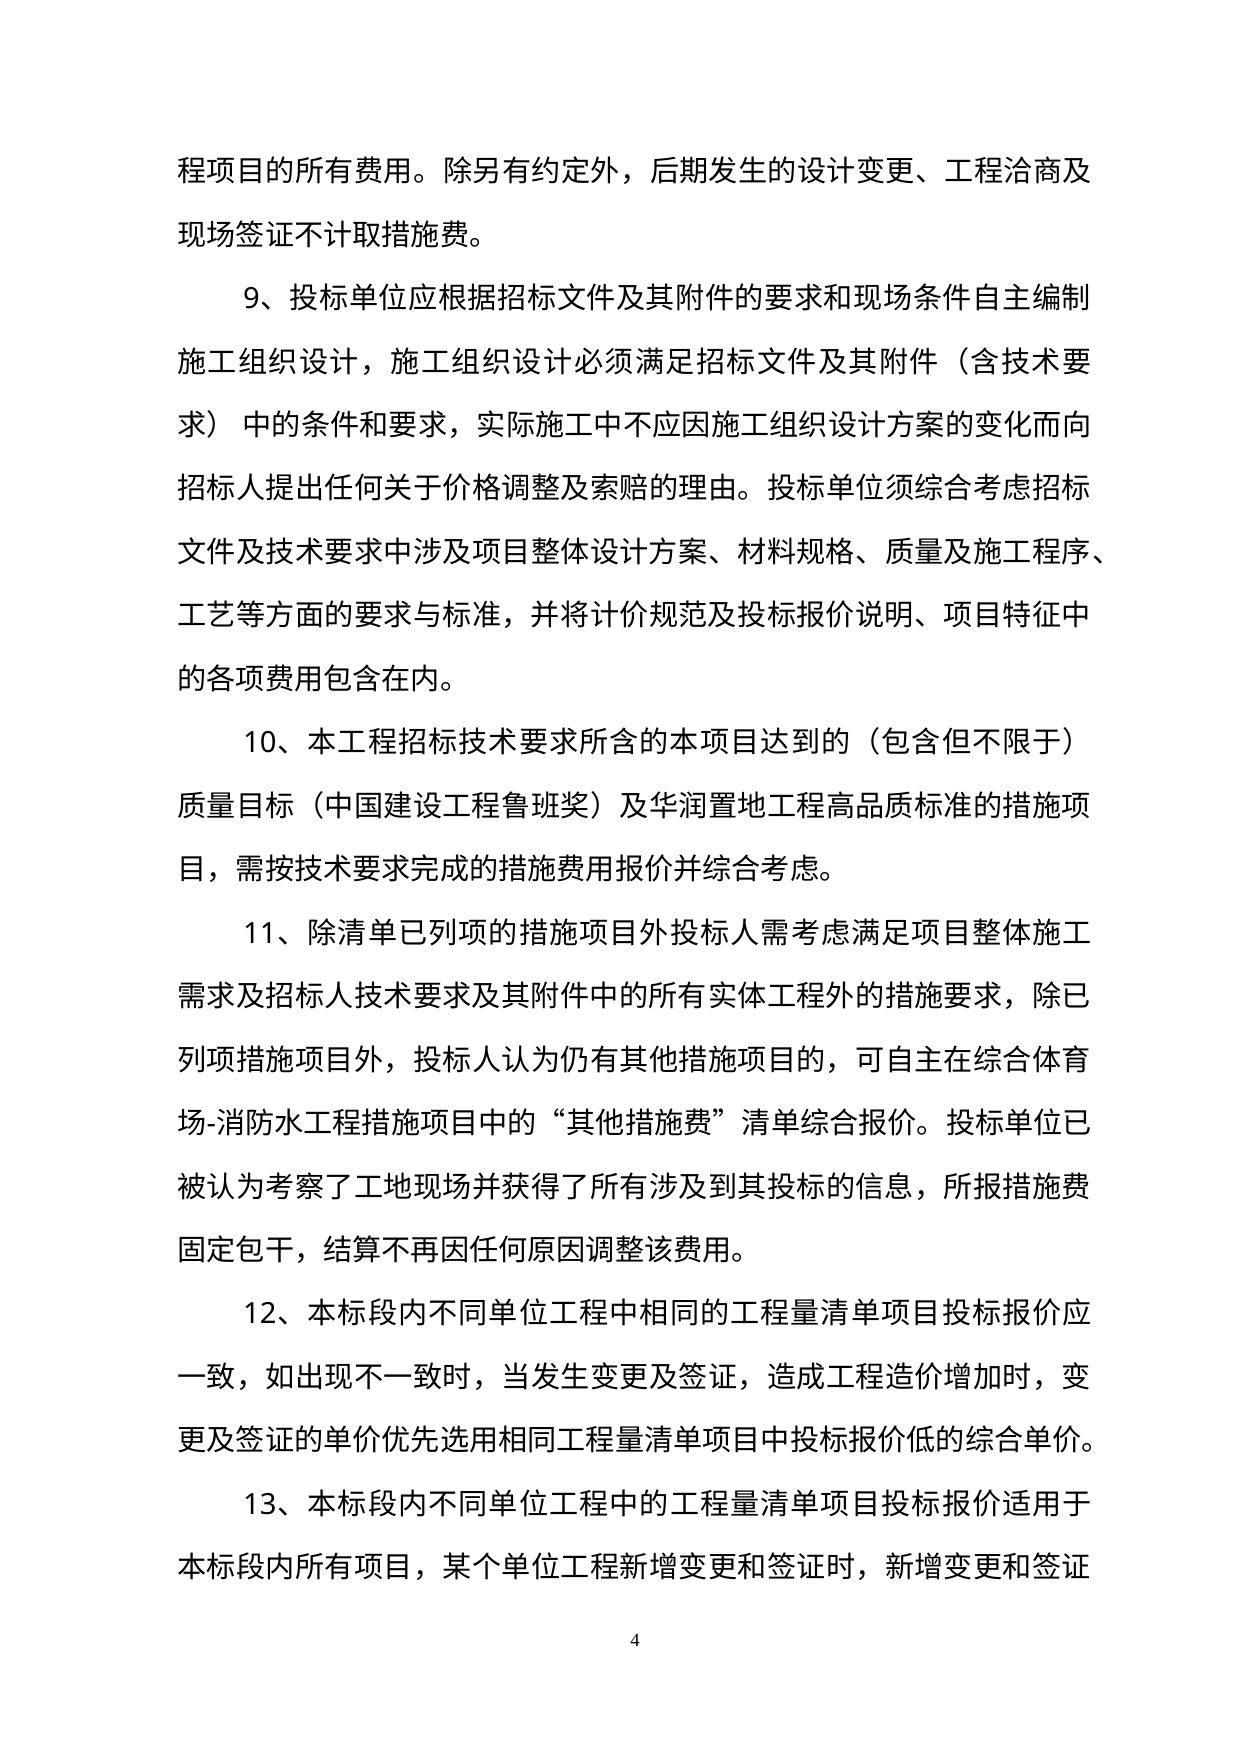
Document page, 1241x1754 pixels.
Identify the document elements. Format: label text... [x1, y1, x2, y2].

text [177, 148, 1092, 253]
text 11、除清单已列项的措施项目外投标人需考虑满足项目整体施工需求及招标人技术要求及其附件中的所有实体工程外的措施要求，除已列项措施项目外，投标人认为仍有其他措施项目的，可自主在综合体育场-消防水工程措施项目中的“其他措施费”清单综合报价。投标单位已被认为考察了工地现场并获得了所有涉及到其投标的信息，所报措施费固定包干，结算不再因任何原因调整该费用。 [177, 909, 1092, 1269]
text 12、本标段内不同单位工程中相同的工程量清单项目投标报价应一致，如出现不一致时，当发生变更及签证，造成工程造价增加时，变更及签证的单价优先选用相同工程量清单项目中投标报价低的综合单价。 [177, 1290, 1092, 1459]
text 9、投标单位应根据招标文件及其附件的要求和现场条件自主编制施工组织设计，施工组织设计必须满足招标文件及其附件（含技术要求） 中的条件和要求，实际施工中不应因施工组织设计方案的变化而向招标人提出任何关于价格调整及索赔的理由。投标单位须综合考虑招标文件及技术要求中涉及项目整体设计方案、材料规格、质量及施工程序、工艺等方面的要求与标准，并将计价规范及投标报价说明、项目特征中的各项费用包含在内。 [177, 274, 1092, 698]
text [177, 1480, 1092, 1586]
text 10、本工程招标技术要求所含的本项目达到的（包含但不限于）质量目标（中国建设工程鲁班奖）及华润置地工程高品质标准的措施项目，需按技术要求完成的措施费用报价并综合考虑。 [177, 719, 1092, 888]
